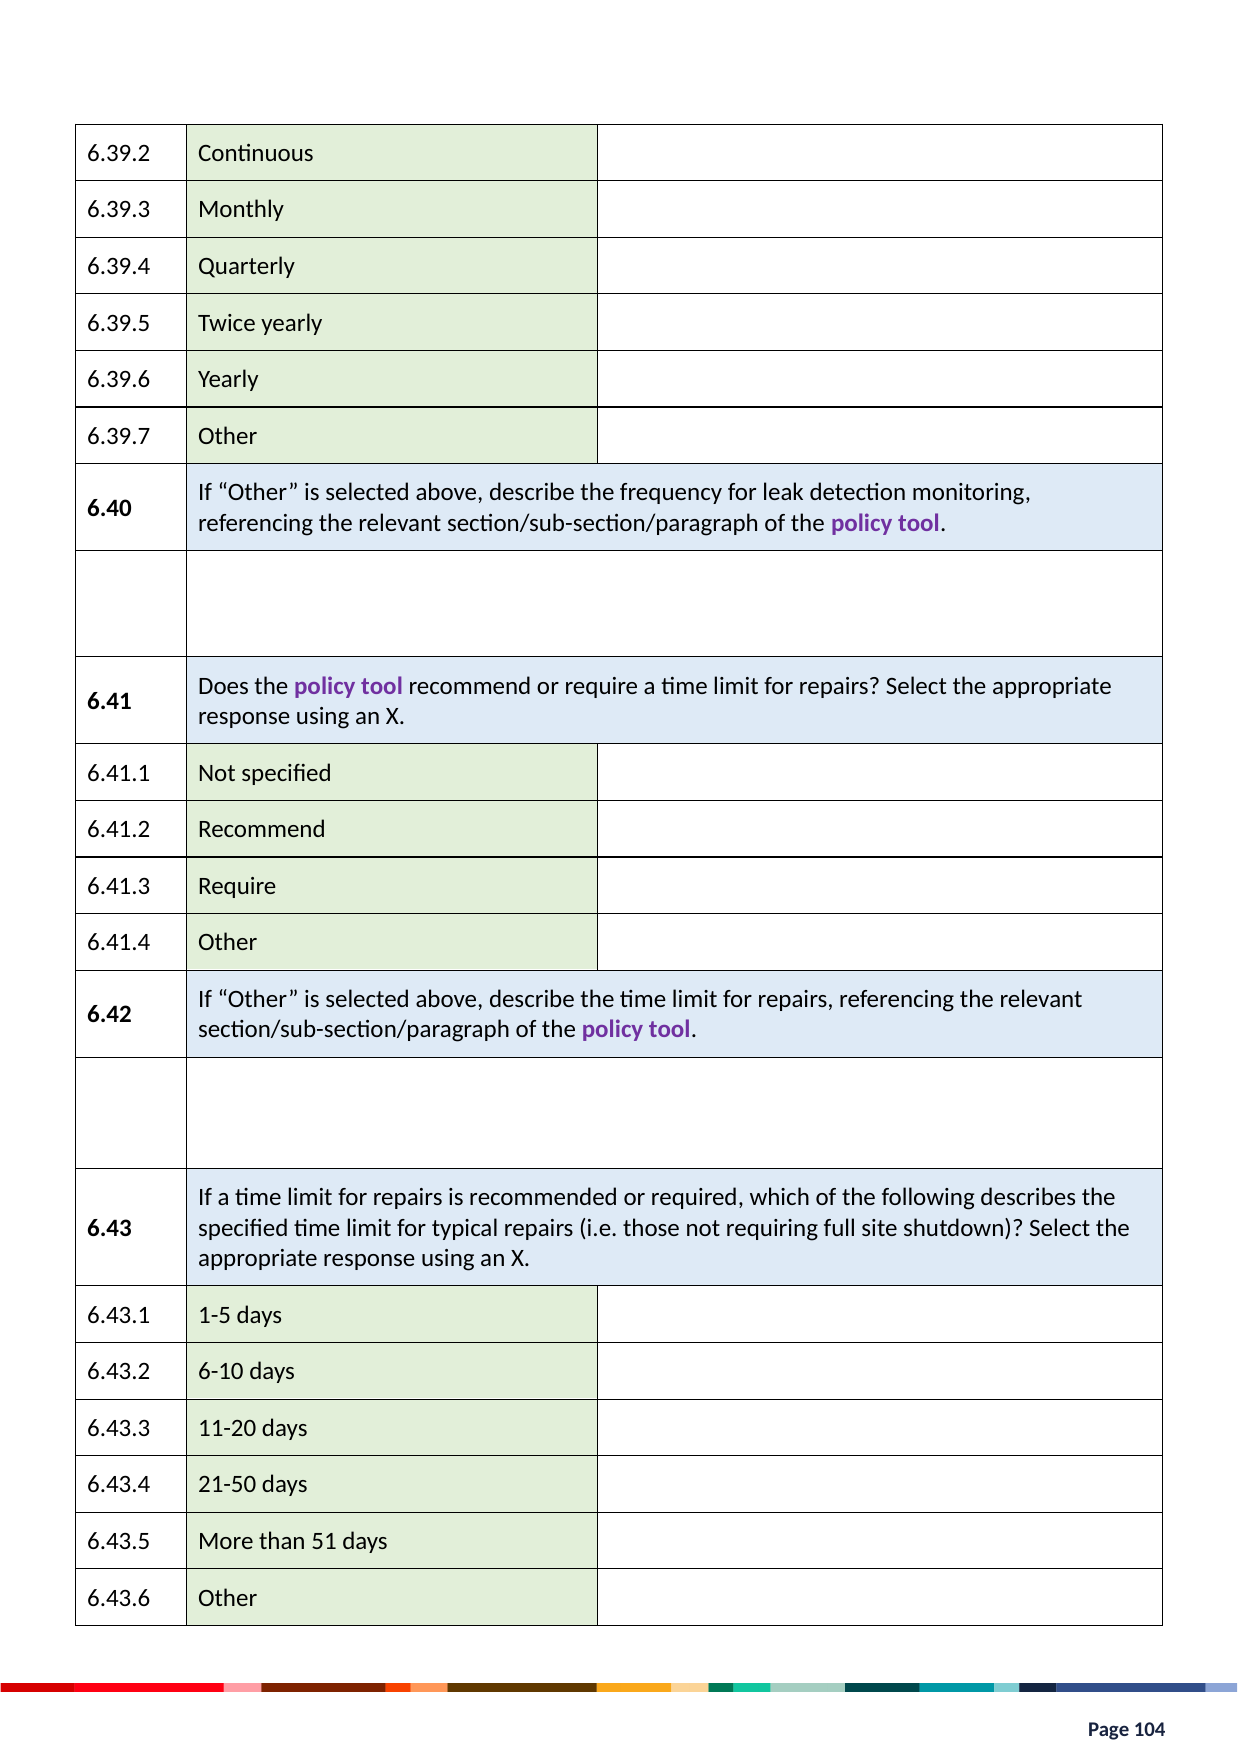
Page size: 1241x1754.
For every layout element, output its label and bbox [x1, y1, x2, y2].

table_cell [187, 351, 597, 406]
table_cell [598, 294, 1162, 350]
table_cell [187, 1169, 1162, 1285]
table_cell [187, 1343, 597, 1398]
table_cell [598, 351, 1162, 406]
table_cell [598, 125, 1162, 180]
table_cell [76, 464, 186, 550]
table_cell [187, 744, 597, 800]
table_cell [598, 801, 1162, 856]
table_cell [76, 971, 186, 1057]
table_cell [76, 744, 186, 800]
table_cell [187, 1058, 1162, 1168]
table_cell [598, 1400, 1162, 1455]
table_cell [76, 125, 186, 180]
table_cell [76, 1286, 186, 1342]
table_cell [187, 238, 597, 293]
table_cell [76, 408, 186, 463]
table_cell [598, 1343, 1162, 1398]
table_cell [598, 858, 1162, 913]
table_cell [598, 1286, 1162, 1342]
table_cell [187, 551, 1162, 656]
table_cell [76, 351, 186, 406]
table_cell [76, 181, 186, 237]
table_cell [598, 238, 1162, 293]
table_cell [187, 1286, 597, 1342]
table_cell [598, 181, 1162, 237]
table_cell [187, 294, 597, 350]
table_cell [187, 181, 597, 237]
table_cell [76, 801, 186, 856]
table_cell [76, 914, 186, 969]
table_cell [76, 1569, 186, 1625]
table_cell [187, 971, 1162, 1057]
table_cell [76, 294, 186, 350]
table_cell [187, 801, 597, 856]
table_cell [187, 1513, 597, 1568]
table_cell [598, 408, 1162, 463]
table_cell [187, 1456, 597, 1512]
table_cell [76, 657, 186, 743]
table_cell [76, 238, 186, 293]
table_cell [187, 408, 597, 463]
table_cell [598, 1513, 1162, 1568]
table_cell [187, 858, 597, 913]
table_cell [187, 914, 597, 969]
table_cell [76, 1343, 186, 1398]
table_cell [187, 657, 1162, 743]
picture [0, 1683, 1236, 1692]
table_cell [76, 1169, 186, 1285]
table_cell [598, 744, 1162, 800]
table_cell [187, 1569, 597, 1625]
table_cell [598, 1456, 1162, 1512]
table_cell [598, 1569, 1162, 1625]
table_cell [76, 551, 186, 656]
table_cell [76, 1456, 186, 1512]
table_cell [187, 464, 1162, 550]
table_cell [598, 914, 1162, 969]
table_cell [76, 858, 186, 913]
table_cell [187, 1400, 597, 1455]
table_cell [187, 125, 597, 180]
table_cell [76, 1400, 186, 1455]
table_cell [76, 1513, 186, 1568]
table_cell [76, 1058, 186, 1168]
